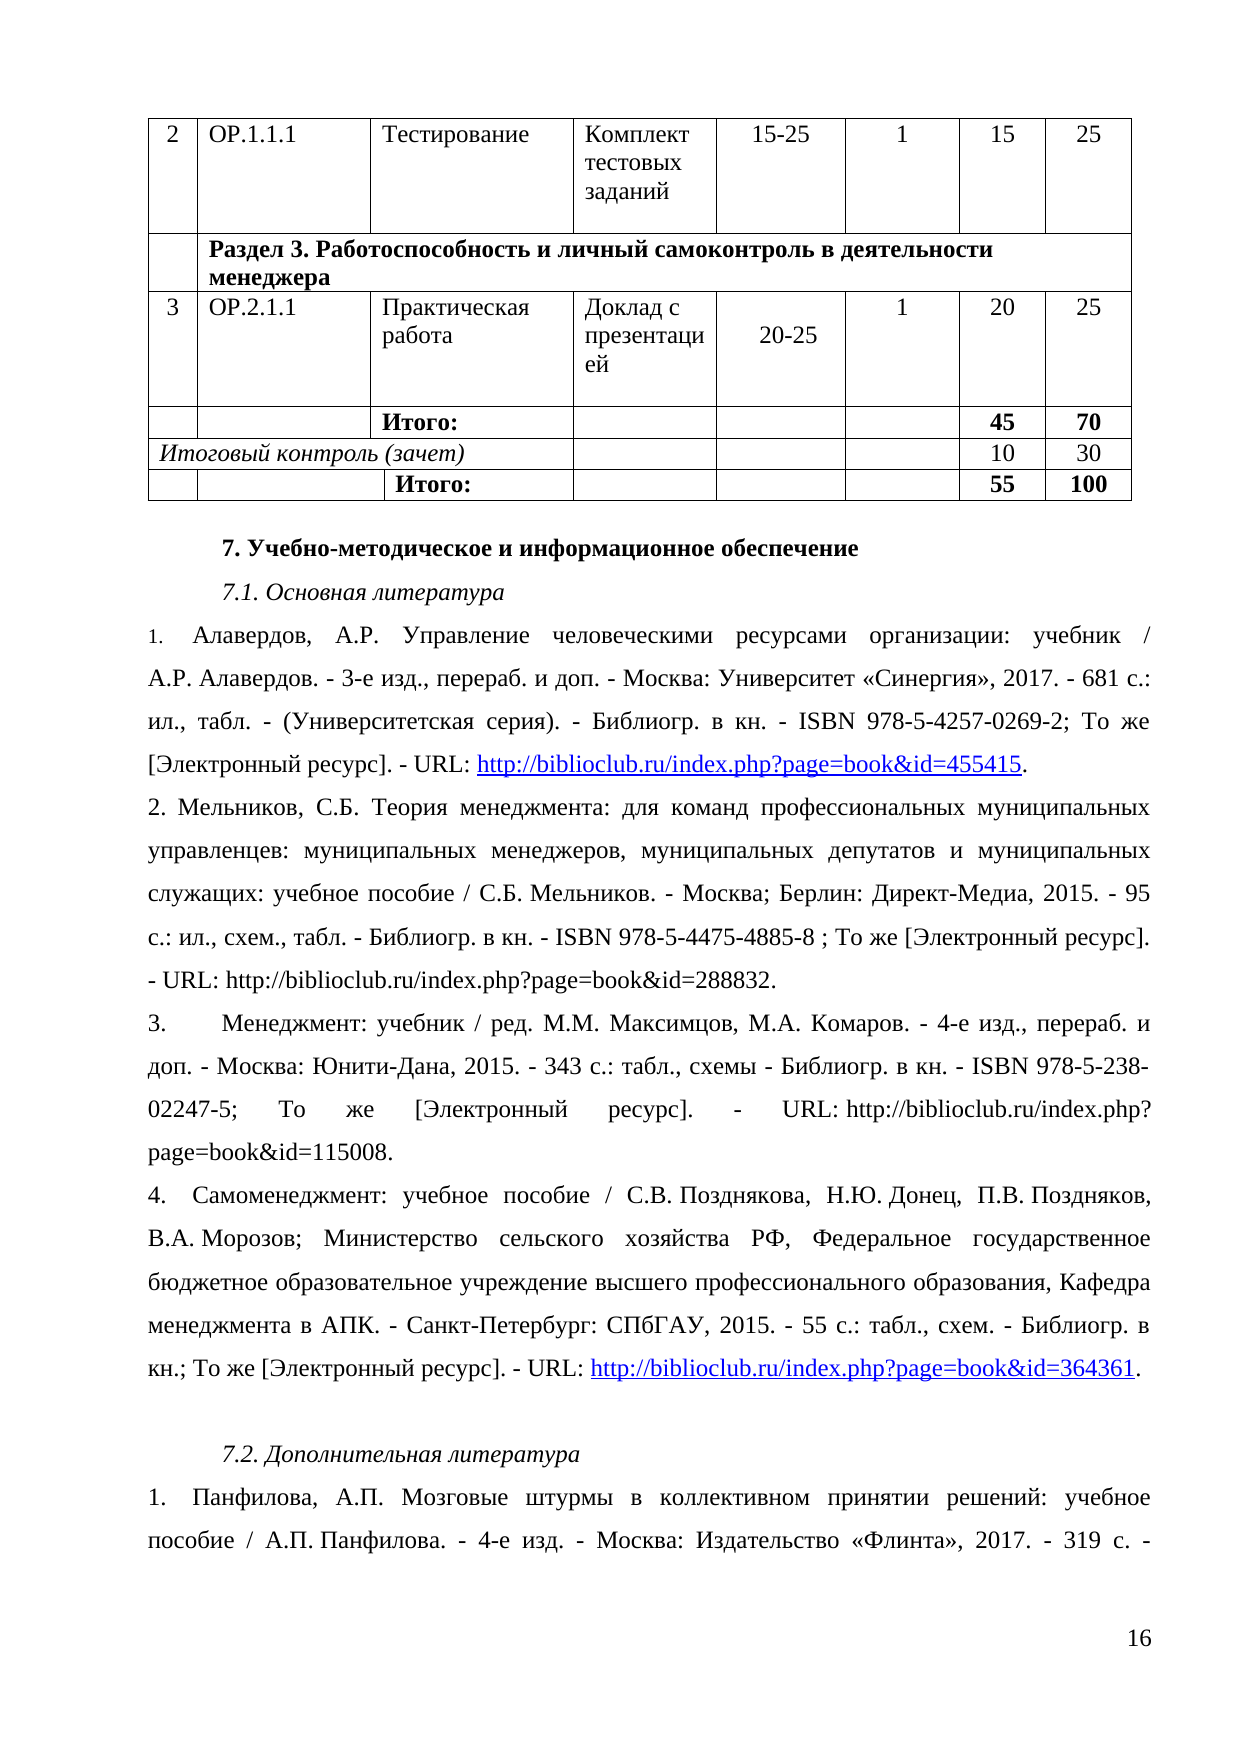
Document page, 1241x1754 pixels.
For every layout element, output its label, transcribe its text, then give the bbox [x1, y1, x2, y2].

text 7.1. Основная литература [148, 577, 1152, 605]
table_cell 25 [1046, 292, 1131, 406]
table_cell 20 [960, 292, 1045, 406]
table_cell 55 [960, 470, 1045, 500]
list Мельников, С.Б. Теория менеджмента: для команд профессиональных муниципальных управленцев: муниципальных менеджеров, муниципальных депутатов и муниципальных служащих: учебное пособие / С.Б. Мельников. - Москва; Берлин: Директ-Медиа, 2015. - 95 с.: ил., схем., табл. - Библиогр. в кн. - ISBN 978-5-4475-4885-8 ; То же [Электронный ресурс]. - URL: http://biblioclub.ru/index.php?page=book&id=288832. [148, 792, 1152, 993]
table_cell 20-25 [717, 292, 845, 406]
table_cell 70 [1046, 407, 1131, 437]
table_cell [717, 470, 845, 500]
table_cell 100 [1046, 470, 1131, 500]
table_cell [198, 470, 384, 500]
table_cell [846, 439, 959, 469]
table_cell ОР.1.1.1 [198, 119, 370, 233]
table_cell [149, 470, 197, 500]
list Менеджмент: учебник / ред. М.М. Максимцов, М.А. Комаров. - 4-е изд., перераб. и доп. - Москва: Юнити-Дана, 2015. - 343 с.: табл., схемы - Библиогр. в кн. - ISBN 978-5-238-02247-5; То же [Электронный ресурс]. - URL: http://biblioclub.ru/index.php?page=book&id=115008. [148, 1008, 1152, 1166]
table_cell Итого: [385, 470, 573, 500]
table_cell Доклад с презентацией [574, 292, 716, 406]
table_cell Комплект тестовых заданий [574, 119, 716, 233]
table_cell 45 [960, 407, 1045, 437]
list Самоменеджмент: учебное пособие / С.В. Позднякова, Н.Ю. Донец, П.В. Поздняков, В.А. Морозов; Министерство сельского хозяйства РФ, Федеральное государственное бюджетное образовательное учреждение высшего профессионального образования, Кафедра менеджмента в АПК. - Санкт-Петербург: СПбГАУ, 2015. - 55 с.: табл., схем. - Библиогр. в кн.; То же [Электронный ресурс]. - URL: http://biblioclub.ru/index.php?page=book&id=364361. [148, 1180, 1152, 1382]
list Алавердов, А.Р. Управление человеческими ресурсами организации: учебник / А.Р. Алавердов. - 3-е изд., перераб. и доп. - Москва: Университет «Синергия», 2017. - 681 с.: ил., табл. - (Университетская серия). - Библиогр. в кн. - ISBN 978-5-4257-0269-2; То же [Электронный ресурс]. - URL: http://biblioclub.ru/index.php?page=book&id=455415. [148, 620, 1152, 778]
table_cell [574, 439, 716, 469]
text 7.2. Дополнительная литература [222, 1439, 1152, 1468]
table_cell 2 [149, 119, 197, 233]
table_cell [846, 470, 959, 500]
table_cell 3 [149, 292, 197, 406]
table_cell Раздел 3. Работоспособность и личный самоконтроль в деятельности менеджера [198, 234, 1131, 291]
table_cell [149, 407, 197, 437]
table_cell 10 [960, 439, 1045, 469]
table_cell 15 [960, 119, 1045, 233]
table_cell 1 [846, 119, 959, 233]
table_cell Итоговый контроль (зачет) [149, 439, 573, 469]
table_cell 15-25 [717, 119, 845, 233]
table_cell [717, 407, 845, 437]
table_cell 25 [1046, 119, 1131, 233]
table_cell Тестирование [371, 119, 573, 233]
table_cell [846, 407, 959, 437]
table_cell Практическая работа [371, 292, 573, 406]
table_cell [574, 407, 716, 437]
table_cell Итого: [371, 407, 573, 437]
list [148, 1482, 1152, 1554]
table_cell 1 [846, 292, 959, 406]
table_cell [574, 470, 716, 500]
text 7. Учебно-методическое и информационное обеспечение [148, 533, 1152, 562]
table_cell [717, 439, 845, 469]
table_cell 30 [1046, 439, 1131, 469]
table_cell ОР.2.1.1 [198, 292, 370, 406]
table_cell [198, 407, 370, 437]
table_cell [149, 234, 197, 291]
